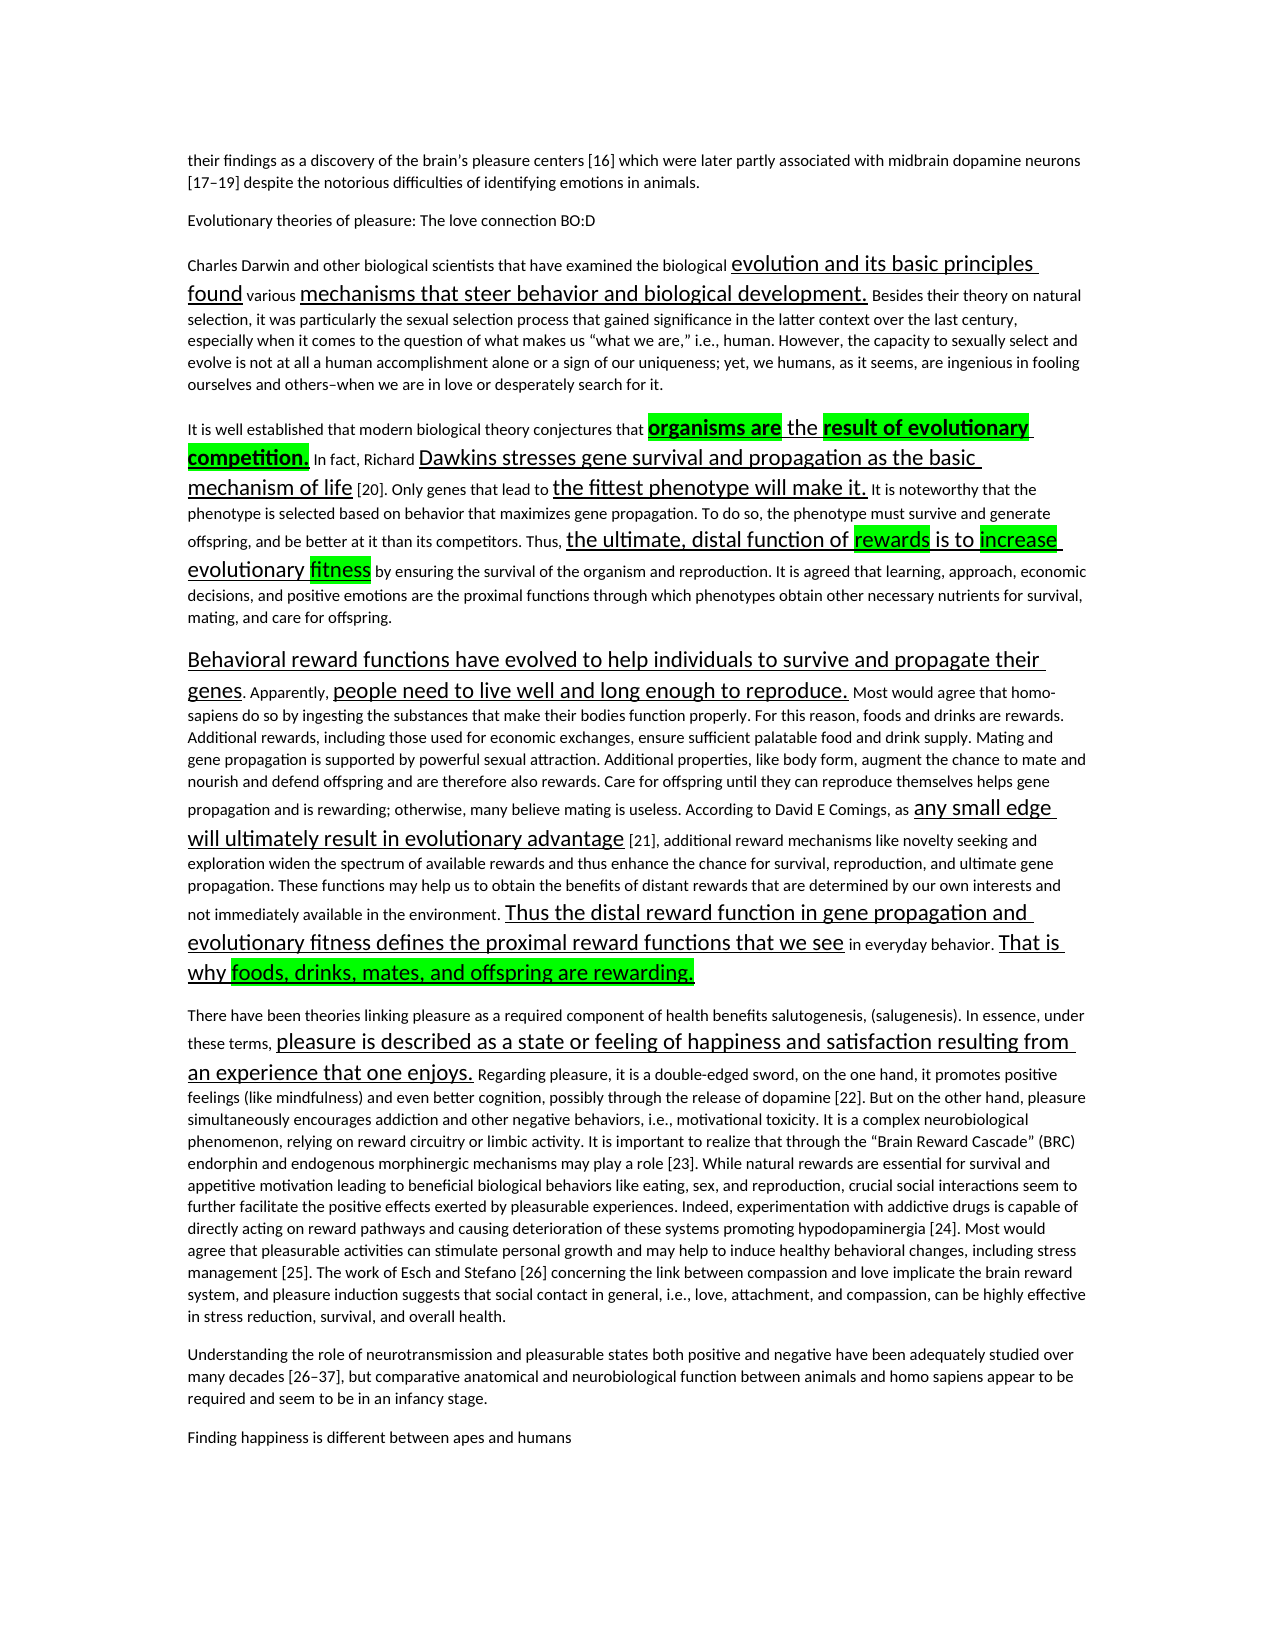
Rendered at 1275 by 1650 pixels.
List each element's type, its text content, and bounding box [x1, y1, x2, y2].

text Charles Darwin and other biological scientists that have examined the biological evolution and its basic principles found various mechanisms that steer behavior and biological development. Besides their theory on natural selection, it was particularly the sexual selection process that gained significance in the latter context over the last century, especially when it comes to the question of what makes us “what we are,” i.e., human. However, the capacity to sexually select and evolve is not at all a human accomplishment alone or a sign of our uniqueness; yet, we humans, as it seems, are ingenious in fooling ourselves and others–when we are in love or desperately search for it. [187, 249, 1087, 395]
text Finding happiness is different between apes and humans [187, 1427, 1087, 1447]
text Understanding the role of neurotransmission and pleasurable states both positive and negative have been adequately studied over many decades [26–37], but comparative anatomical and neurobiological function between animals and homo sapiens appear to be required and seem to be in an infancy stage. [187, 1344, 1087, 1409]
text Evolutionary theories of pleasure: The love connection BO:D [187, 210, 1087, 231]
text It is well established that modern biological theory conjectures that organisms are the result of evolutionary competition. In fact, Richard Dawkins stresses gene survival and propagation as the basic mechanism of life [20]. Only genes that lead to the fittest phenotype will make it. It is noteworthy that the phenotype is selected based on behavior that maximizes gene propagation. To do so, the phenotype must survive and generate offspring, and be better at it than its competitors. Thus, the ultimate, distal function of rewards is to increase evolutionary fitness by ensuring the survival of the organism and reproduction. It is agreed that learning, approach, economic decisions, and positive emotions are the proximal functions through which phenotypes obtain other necessary nutrients for survival, mating, and care for offspring. [187, 413, 1087, 627]
text There have been theories linking pleasure as a required component of health benefits salutogenesis, (salugenesis). In essence, under these terms, pleasure is described as a state or feeling of happiness and satisfaction resulting from an experience that one enjoys. Regarding pleasure, it is a double-edged sword, on the one hand, it promotes positive feelings (like mindfulness) and even better cognition, possibly through the release of dopamine [22]. But on the other hand, pleasure simultaneously encourages addiction and other negative behaviors, i.e., motivational toxicity. It is a complex neurobiological phenomenon, relying on reward circuitry or limbic activity. It is important to realize that through the “Brain Reward Cascade” (BRC) endorphin and endogenous morphinergic mechanisms may play a role [23]. While natural rewards are essential for survival and appetitive motivation leading to beneficial biological behaviors like eating, sex, and reproduction, crucial social interactions seem to further facilitate the positive effects exerted by pleasurable experiences. Indeed, experimentation with addictive drugs is capable of directly acting on reward pathways and causing deterioration of these systems promoting hypodopaminergia [24]. Most would agree that pleasurable activities can stimulate personal growth and may help to induce healthy behavioral changes, including stress management [25]. The work of Esch and Stefano [26] concerning the link between compassion and love implicate the brain reward system, and pleasure induction suggests that social contact in general, i.e., love, attachment, and compassion, can be highly effective in stress reduction, survival, and overall health. [187, 1005, 1087, 1326]
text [187, 150, 1087, 192]
text Behavioral reward functions have evolved to help individuals to survive and propagate their genes. Apparently, people need to live well and long enough to reproduce. Most would agree that homo-sapiens do so by ingesting the substances that make their bodies function properly. For this reason, foods and drinks are rewards. Additional rewards, including those used for economic exchanges, ensure sufficient palatable food and drink supply. Mating and gene propagation is supported by powerful sexual attraction. Additional properties, like body form, augment the chance to mate and nourish and defend offspring and are therefore also rewards. Care for offspring until they can reproduce themselves helps gene propagation and is rewarding; otherwise, many believe mating is useless. According to David E Comings, as any small edge will ultimately result in evolutionary advantage [21], additional reward mechanisms like novelty seeking and exploration widen the spectrum of available rewards and thus enhance the chance for survival, reproduction, and ultimate gene propagation. These functions may help us to obtain the benefits of distant rewards that are determined by our own interests and not immediately available in the environment. Thus the distal reward function in gene propagation and evolutionary fitness defines the proximal reward functions that we see in everyday behavior. That is why foods, drinks, mates, and offspring are rewarding. [187, 646, 1087, 986]
